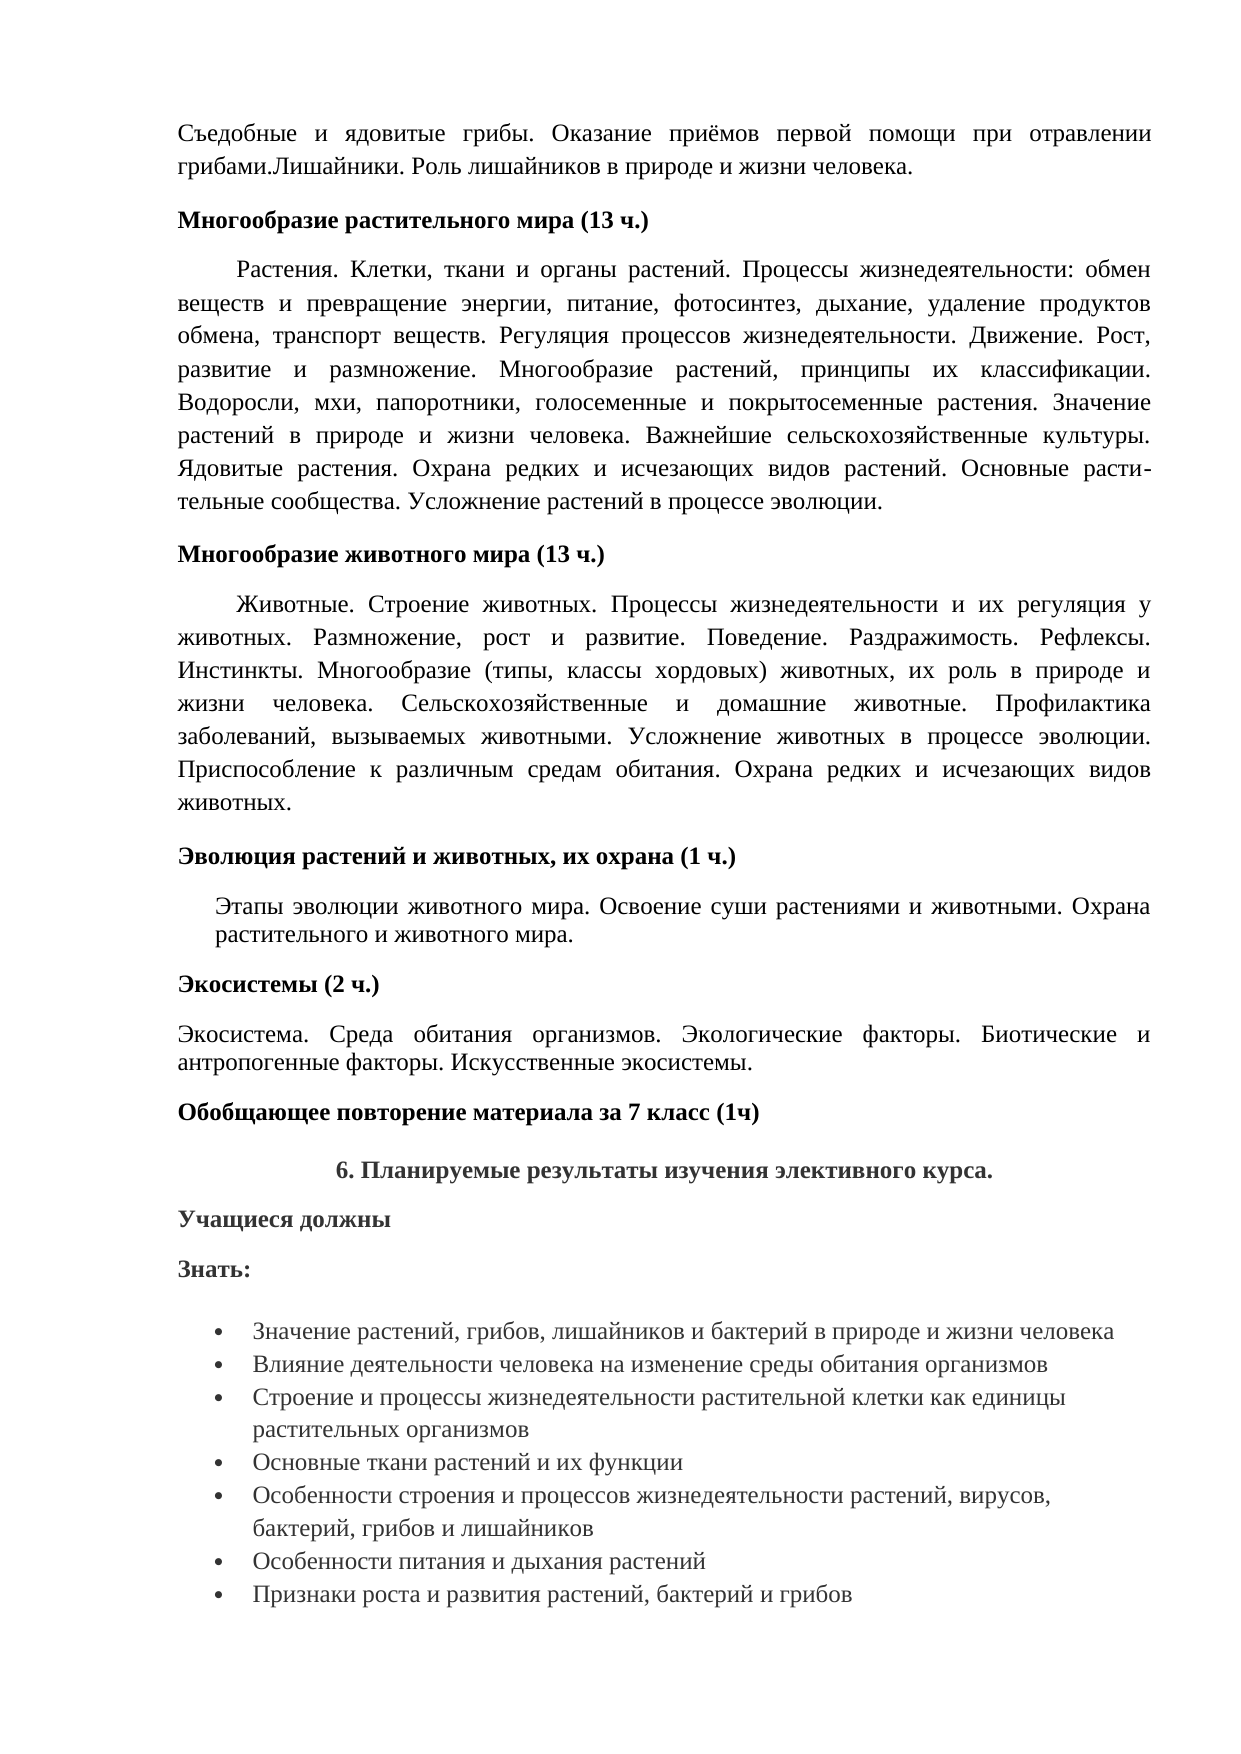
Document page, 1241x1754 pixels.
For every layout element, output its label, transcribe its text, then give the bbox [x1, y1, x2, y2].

text Эволюция растений и животных, их охрана (1 ч.) [177, 841, 1152, 870]
list Строение и процессы жизнедеятельности растительной клетки как единицы растительных организмов [215, 1377, 1152, 1443]
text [177, 118, 1152, 180]
list Особенности питания и дыхания растений [215, 1542, 1152, 1575]
text Многообразие животного мира (13 ч.) [177, 539, 1152, 568]
text Обобщающее повторение материала за 7 класс (1ч) [177, 1097, 1152, 1126]
text Знать: [177, 1249, 1152, 1282]
text Экосистемы (2 ч.) [177, 969, 1152, 998]
list Особенности строения и процессов жизнедеятельности растений, вирусов, бактерий, грибов и лишайников [215, 1476, 1152, 1542]
text Растения. Клетки, ткани и органы растений. Процессы жизнедеятельности: обмен веществ и превращение энергии, питание, фотосинтез, дыхание, удаление продуктов обмена, транспорт веществ. Регуляция процессов жизнедеятельности. Движение. Рост, развитие и размножение. Многообразие растений, принципы их классификации. Водоросли, мхи, папоротники, голосеменные и покрытосеменные растения. Значение растений в природе и жизни человека. Важнейшие сельскохозяйственные культуры. Ядовитые растения. Охрана редких и исчезающих видов растений. Основные растительные сообщества. Усложнение растений в процессе эволюции. [177, 254, 1152, 514]
text Животные. Строение животных. Процессы жизнедеятельности и их регуляция у животных. Размножение, рост и развитие. Поведение. Раздражимость. Рефлексы. Инстинкты. Многообразие (типы, классы хордовых) животных, их роль в природе и жизни человека. Сельскохозяйственные и домашние животные. Профилактика заболеваний, вызываемых животными. Усложнение животных в процессе эволюции. Приспособление к различным средам обитания. Охрана редких и исчезающих видов животных. [177, 589, 1152, 816]
text Экосистема. Среда обитания организмов. Экологические факторы. Биотические и антропогенные факторы. Искусственные экосистемы. [177, 1019, 1152, 1076]
list Влияние деятельности человека на изменение среды обитания организмов [215, 1344, 1152, 1377]
list Признаки роста и развития растений, бактерий и грибов [215, 1575, 1152, 1608]
text Многообразие растительного мира (13 ч.) [177, 205, 1152, 234]
list Значение растений, грибов, лишайников и бактерий в природе и жизни человека [215, 1312, 1152, 1344]
text Учащиеся должны [177, 1200, 1152, 1233]
text Этапы эволюции животного мира. Освоение суши растениями и животными. Охрана растительного и животного мира. [215, 891, 1152, 948]
list Основные ткани растений и их функции [215, 1443, 1152, 1476]
text 6. Планируемые результаты изучения элективного курса. [177, 1151, 1152, 1184]
